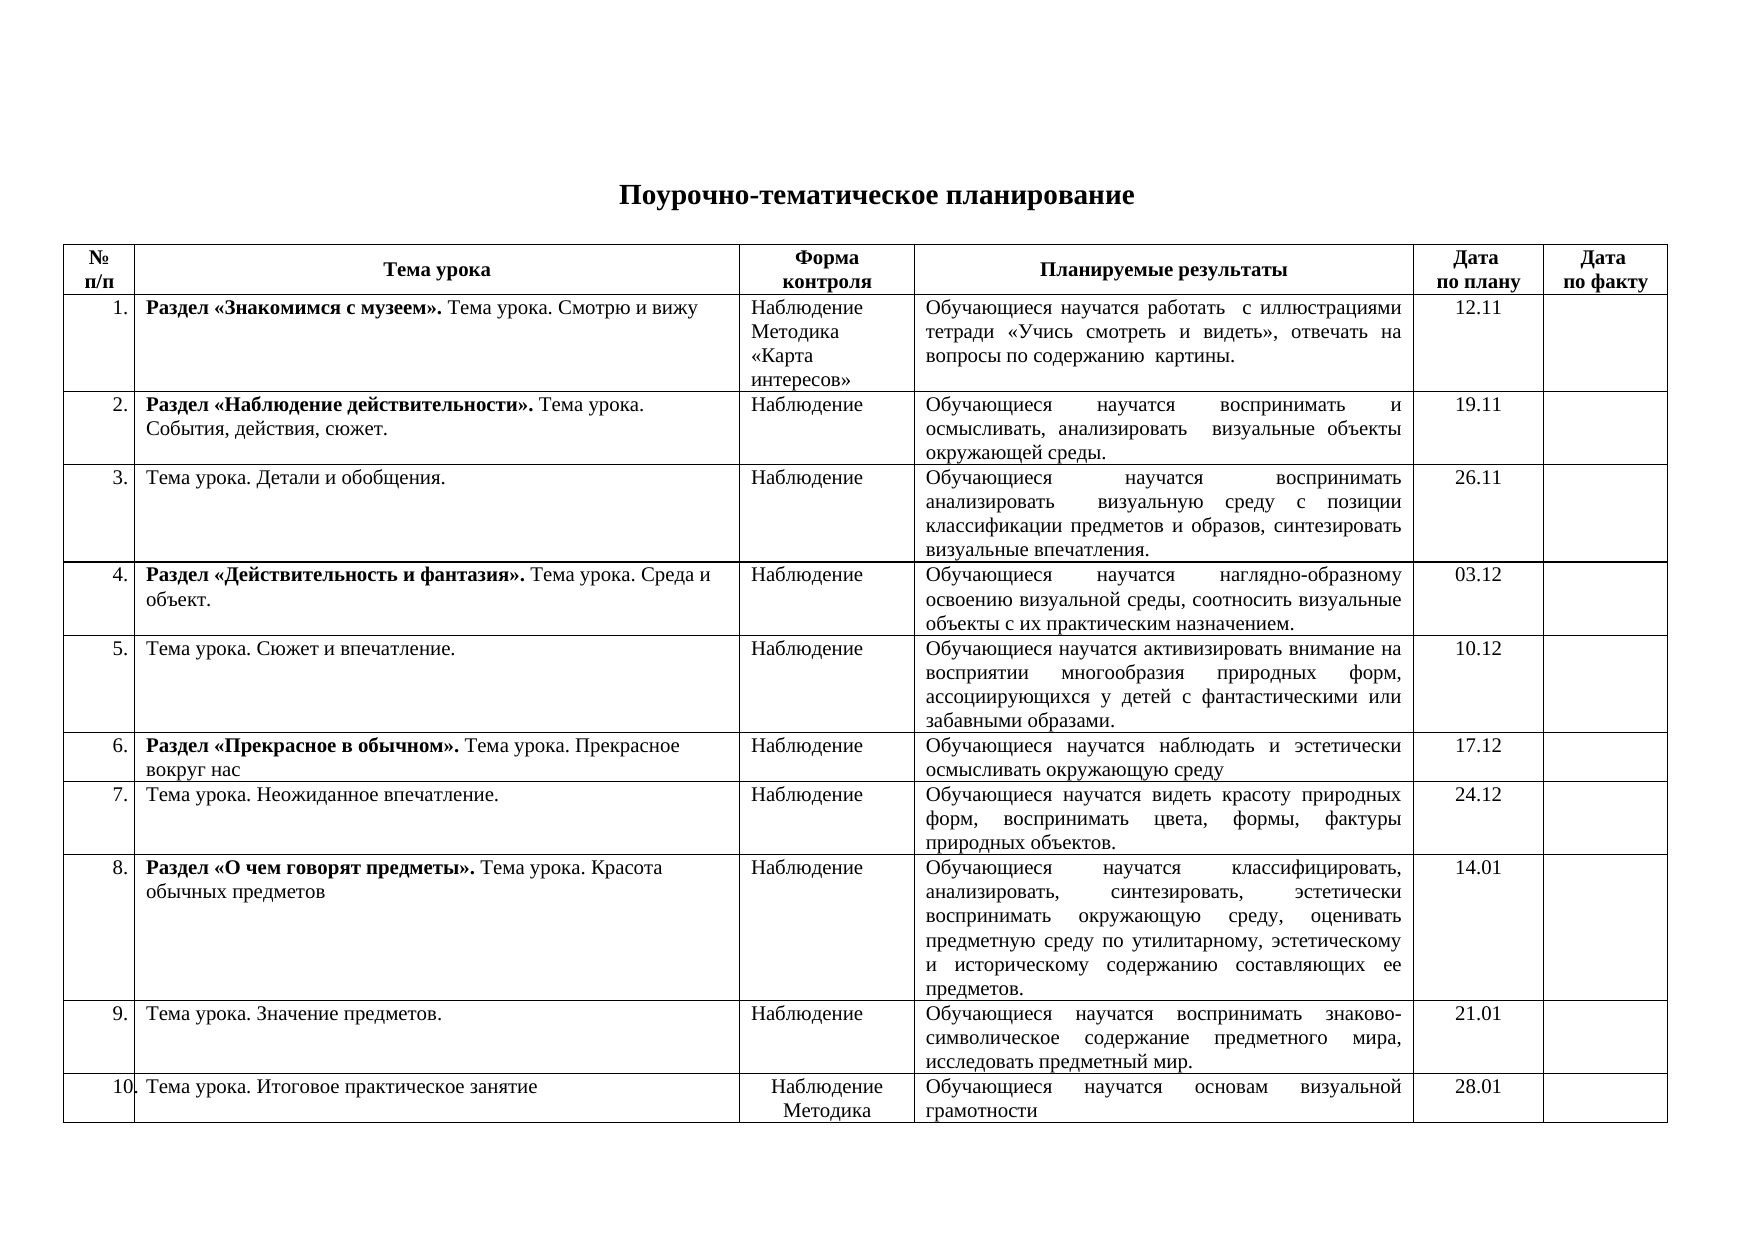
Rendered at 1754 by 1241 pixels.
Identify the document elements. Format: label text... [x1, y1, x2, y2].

table_cell Наблюдение Методика «Карта интересов» [740, 295, 914, 391]
table_cell Обучающиеся научатся воспринимать знаково-символическое содержание предметного мира, исследовать предметный мир. [915, 1001, 1413, 1073]
table_cell [64, 563, 134, 634]
table_cell 26.11 [1414, 465, 1543, 561]
table_cell Тема урока. Детали и обобщения. [135, 465, 739, 561]
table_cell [740, 1074, 914, 1122]
table_cell [1544, 465, 1667, 561]
table_cell [1544, 636, 1667, 732]
table_header Дата по факту [1544, 245, 1667, 293]
table_cell [64, 392, 134, 464]
table_cell Наблюдение [740, 782, 914, 854]
table_cell [64, 782, 134, 854]
table_cell Тема урока. Сюжет и впечатление. [135, 636, 739, 732]
table_cell 03.12 [1414, 563, 1543, 634]
table_cell Наблюдение [740, 465, 914, 561]
table_cell Обучающиеся научатся воспринимать и осмысливать, анализировать визуальные объекты окружающей среды. [915, 392, 1413, 464]
table_cell Обучающиеся научатся активизировать внимание на восприятии многообразия природных форм, ассоциирующихся у детей с фантастическими или забавными образами. [915, 636, 1413, 732]
table_cell [64, 733, 134, 781]
table_cell [1544, 295, 1667, 391]
table_cell Обучающиеся научатся работать с иллюстрациями тетради «Учись смотреть и видеть», отвечать на вопросы по содержанию картины. [915, 295, 1413, 391]
table_header Дата по плану [1414, 245, 1543, 293]
table_cell [1544, 855, 1667, 1000]
table_cell [1544, 392, 1667, 464]
table_cell [1544, 782, 1667, 854]
table_cell Наблюдение [740, 1001, 914, 1073]
table_header № п/п [64, 245, 134, 293]
table_cell [64, 1001, 134, 1073]
table_cell 24.12 [1414, 782, 1543, 854]
table_cell Раздел «Действительность и фантазия». Тема урока. Среда и объект. [135, 563, 739, 634]
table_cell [915, 1074, 1413, 1122]
table_cell [64, 636, 134, 732]
table_cell 28.01 [1414, 1074, 1543, 1122]
table_cell Раздел «Прекрасное в обычном». Тема урока. Прекрасное вокруг нас [135, 733, 739, 781]
table_cell Обучающиеся научатся наглядно-образному освоению визуальной среды, соотносить визуальные объекты с их практическим назначением. [915, 563, 1413, 634]
table_cell [1544, 733, 1667, 781]
table_header Форма контроля [740, 245, 914, 293]
table_cell Раздел «Наблюдение действительности». Тема урока. События, действия, сюжет. [135, 392, 739, 464]
table_cell [64, 855, 134, 1000]
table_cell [135, 1074, 739, 1122]
table_cell [1544, 1001, 1667, 1073]
table_cell Тема урока. Значение предметов. [135, 1001, 739, 1073]
table_cell 10.12 [1414, 636, 1543, 732]
table_cell Наблюдение [740, 563, 914, 634]
table_cell Обучающиеся научатся наблюдать и эстетически осмысливать окружающую среду [915, 733, 1413, 781]
table_cell Наблюдение [740, 636, 914, 732]
table_cell [1544, 563, 1667, 634]
table_cell Наблюдение [740, 733, 914, 781]
table_cell Наблюдение [740, 392, 914, 464]
table_cell Обучающиеся научатся воспринимать анализировать визуальную среду с позиции классификации предметов и образов, синтезировать визуальные впечатления. [915, 465, 1413, 561]
table_cell [64, 1074, 134, 1122]
table_cell [64, 295, 134, 391]
table_cell 21.01 [1414, 1001, 1543, 1073]
table_cell [64, 465, 134, 561]
table_cell 12.11 [1414, 295, 1543, 391]
table_cell 17.12 [1414, 733, 1543, 781]
table_cell Обучающиеся научатся классифицировать, анализировать, синтезировать, эстетически воспринимать окружающую среду, оценивать предметную среду по утилитарному, эстетическому и историческому содержанию составляющих ее предметов. [915, 855, 1413, 1000]
table_header Тема урока [135, 245, 739, 293]
table_cell Наблюдение [740, 855, 914, 1000]
table_cell Обучающиеся научатся видеть красоту природных форм, воспринимать цвета, формы, фактуры природных объектов. [915, 782, 1413, 854]
table_cell 19.11 [1414, 392, 1543, 464]
text Поурочно-тематическое планирование [75, 177, 1679, 211]
table_cell 14.01 [1414, 855, 1543, 1000]
table_header Планируемые результаты [915, 245, 1413, 293]
table_cell Раздел «О чем говорят предметы». Тема урока. Красота обычных предметов [135, 855, 739, 1000]
table_cell [1544, 1074, 1667, 1122]
table_cell Тема урока. Неожиданное впечатление. [135, 782, 739, 854]
table_cell Раздел «Знакомимся с музеем». Тема урока. Смотрю и вижу [135, 295, 739, 391]
